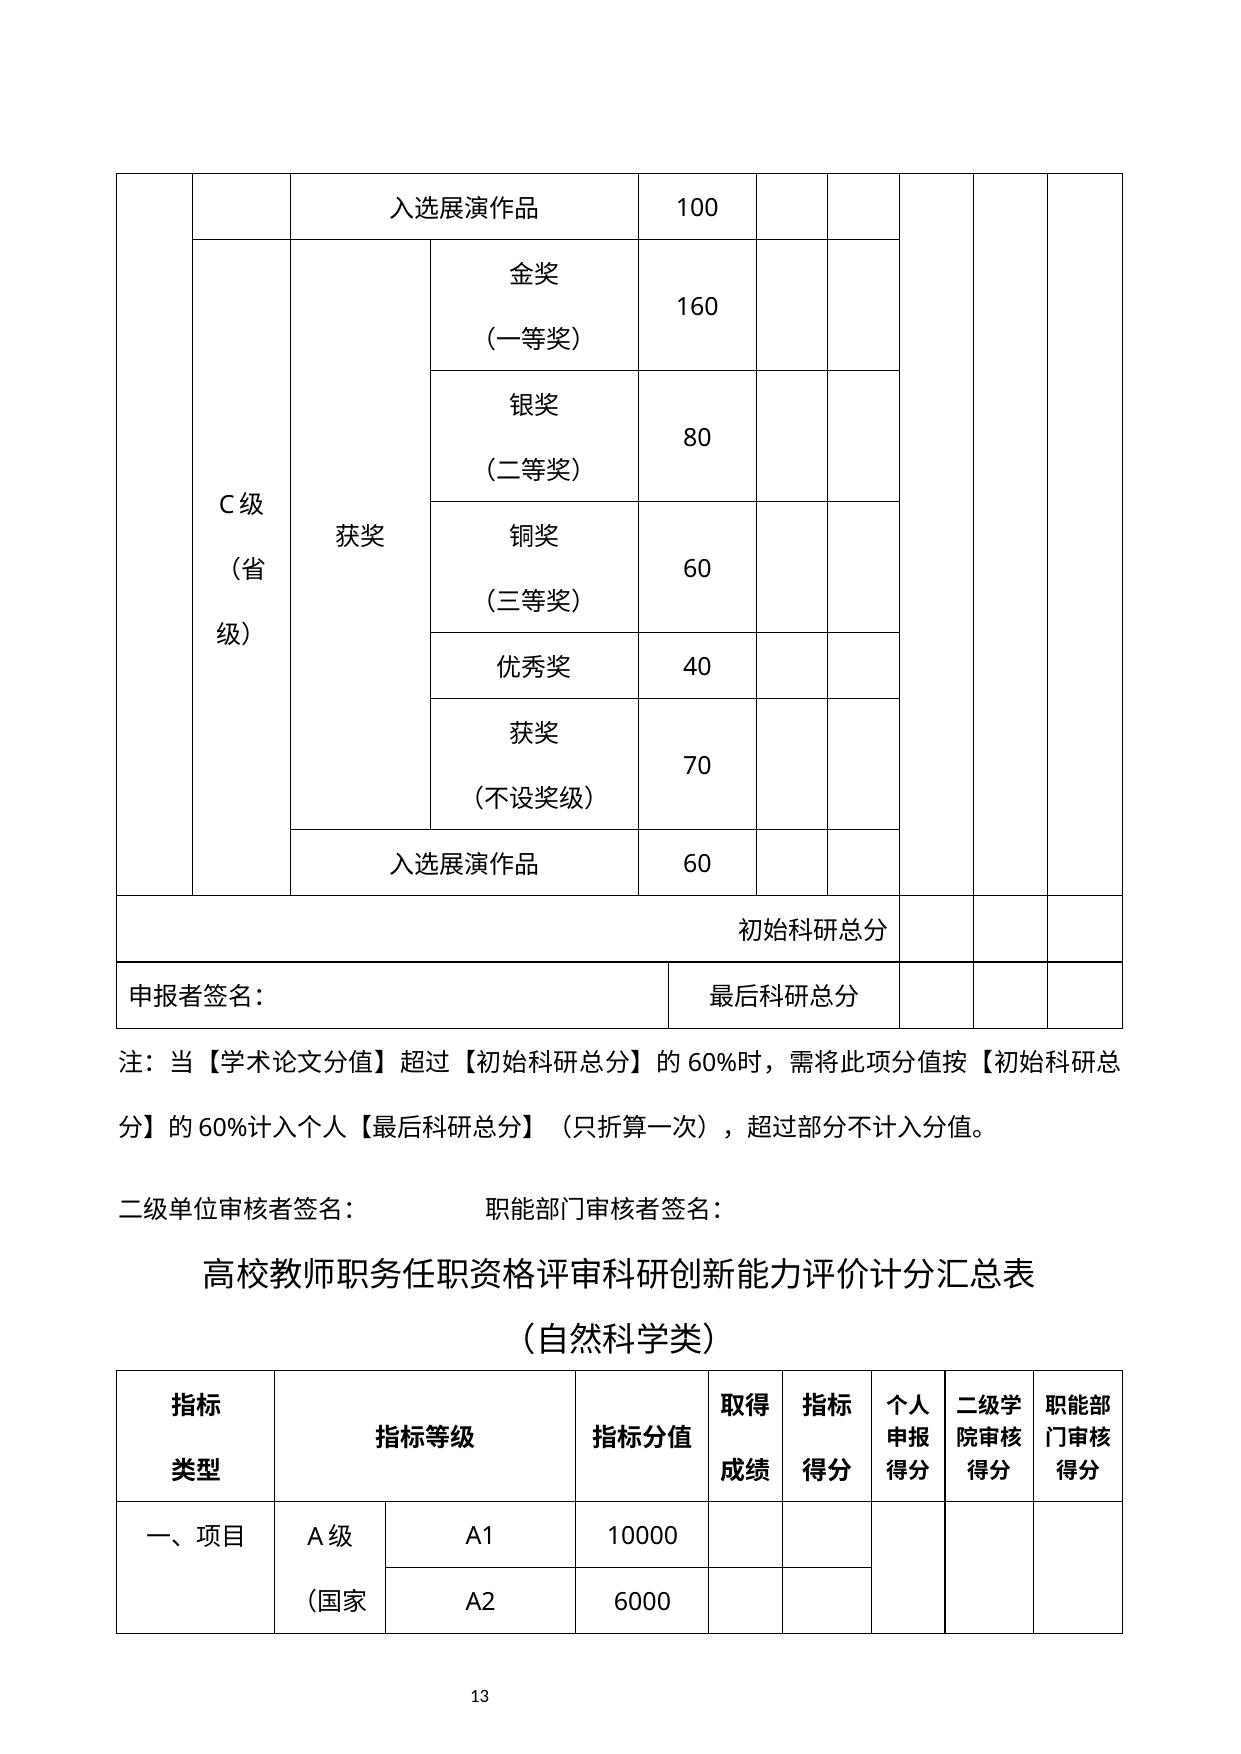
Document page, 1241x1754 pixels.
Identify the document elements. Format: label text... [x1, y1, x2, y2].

table_cell 40 [639, 633, 756, 698]
table_cell [783, 1502, 871, 1567]
table_cell [946, 1502, 1033, 1633]
table_cell [872, 1502, 944, 1633]
table_cell 银奖 （二等奖） [431, 371, 638, 501]
table_cell [900, 896, 973, 961]
table_cell 指标得分 [783, 1371, 871, 1501]
table_cell 二级学院审核得分 [946, 1371, 1033, 1501]
table_cell [1048, 963, 1122, 1027]
table_cell 80 [639, 371, 756, 501]
table_cell [828, 240, 899, 370]
table_cell 一、项目 [117, 1502, 274, 1633]
table_cell [974, 896, 1047, 961]
table_cell [828, 633, 899, 698]
table_cell 6000 [576, 1568, 708, 1633]
table_cell 初始科研总分 [117, 896, 899, 961]
table_cell 入选展演作品 [291, 174, 638, 239]
table_cell [1048, 896, 1122, 961]
table_cell [757, 502, 827, 632]
table_header 高校教师职务任职资格评审科研创新能力评价计分汇总表 （自然科学类） [117, 1240, 1122, 1370]
table_cell 职能部门审核得分 [1034, 1371, 1122, 1501]
table_cell [1034, 1502, 1122, 1633]
table_cell [757, 240, 827, 370]
table_cell [757, 699, 827, 829]
table_cell [783, 1568, 871, 1633]
table_cell [974, 963, 1047, 1027]
table_cell 取得成绩 [709, 1371, 782, 1501]
table_cell 优秀奖 [431, 633, 638, 698]
table_cell A2 [386, 1568, 575, 1633]
table_cell 铜奖 （三等奖） [431, 502, 638, 632]
table_cell 指标分值 [576, 1371, 708, 1501]
table_cell [757, 371, 827, 501]
text 注：当【学术论文分值】超过【初始科研总分】的60%时，需将此项分值按【初始科研总分】的60%计入个人【最后科研总分】（只折算一次），超过部分不计入分值。 [118, 1029, 1122, 1158]
table_cell [709, 1568, 782, 1633]
table_cell 指标 类型 [117, 1371, 274, 1501]
table_cell 指标等级 [275, 1371, 575, 1501]
table_cell 入选展演作品 [291, 830, 638, 895]
table_cell 获奖 [291, 240, 430, 829]
table_cell 个人申报得分 [872, 1371, 944, 1501]
table_cell 最后科研总分 [669, 963, 899, 1027]
table_cell [828, 174, 899, 239]
table_cell 获奖 （不设奖级） [431, 699, 638, 829]
table_cell [709, 1502, 782, 1567]
table_cell 申报者签名： [117, 963, 668, 1027]
table_cell [757, 174, 827, 239]
table_cell 60 [639, 830, 756, 895]
table_cell [757, 830, 827, 895]
table_cell A级（国家级项目） [275, 1502, 385, 1633]
table_cell [828, 502, 899, 632]
table_cell 70 [639, 699, 756, 829]
table_cell [757, 633, 827, 698]
table_cell [828, 830, 899, 895]
table_cell 60 [639, 502, 756, 632]
table_cell C级 （省级） [193, 240, 290, 895]
table_cell [900, 963, 973, 1027]
table_cell 10000 [576, 1502, 708, 1567]
table_cell [828, 699, 899, 829]
text 二级单位审核者签名： 职能部门审核者签名： [118, 1175, 1122, 1240]
table_cell [828, 371, 899, 501]
table_cell A1 [386, 1502, 575, 1567]
table_cell 100 [639, 174, 756, 239]
table_cell 金奖 （一等奖） [431, 240, 638, 370]
table_cell 160 [639, 240, 756, 370]
